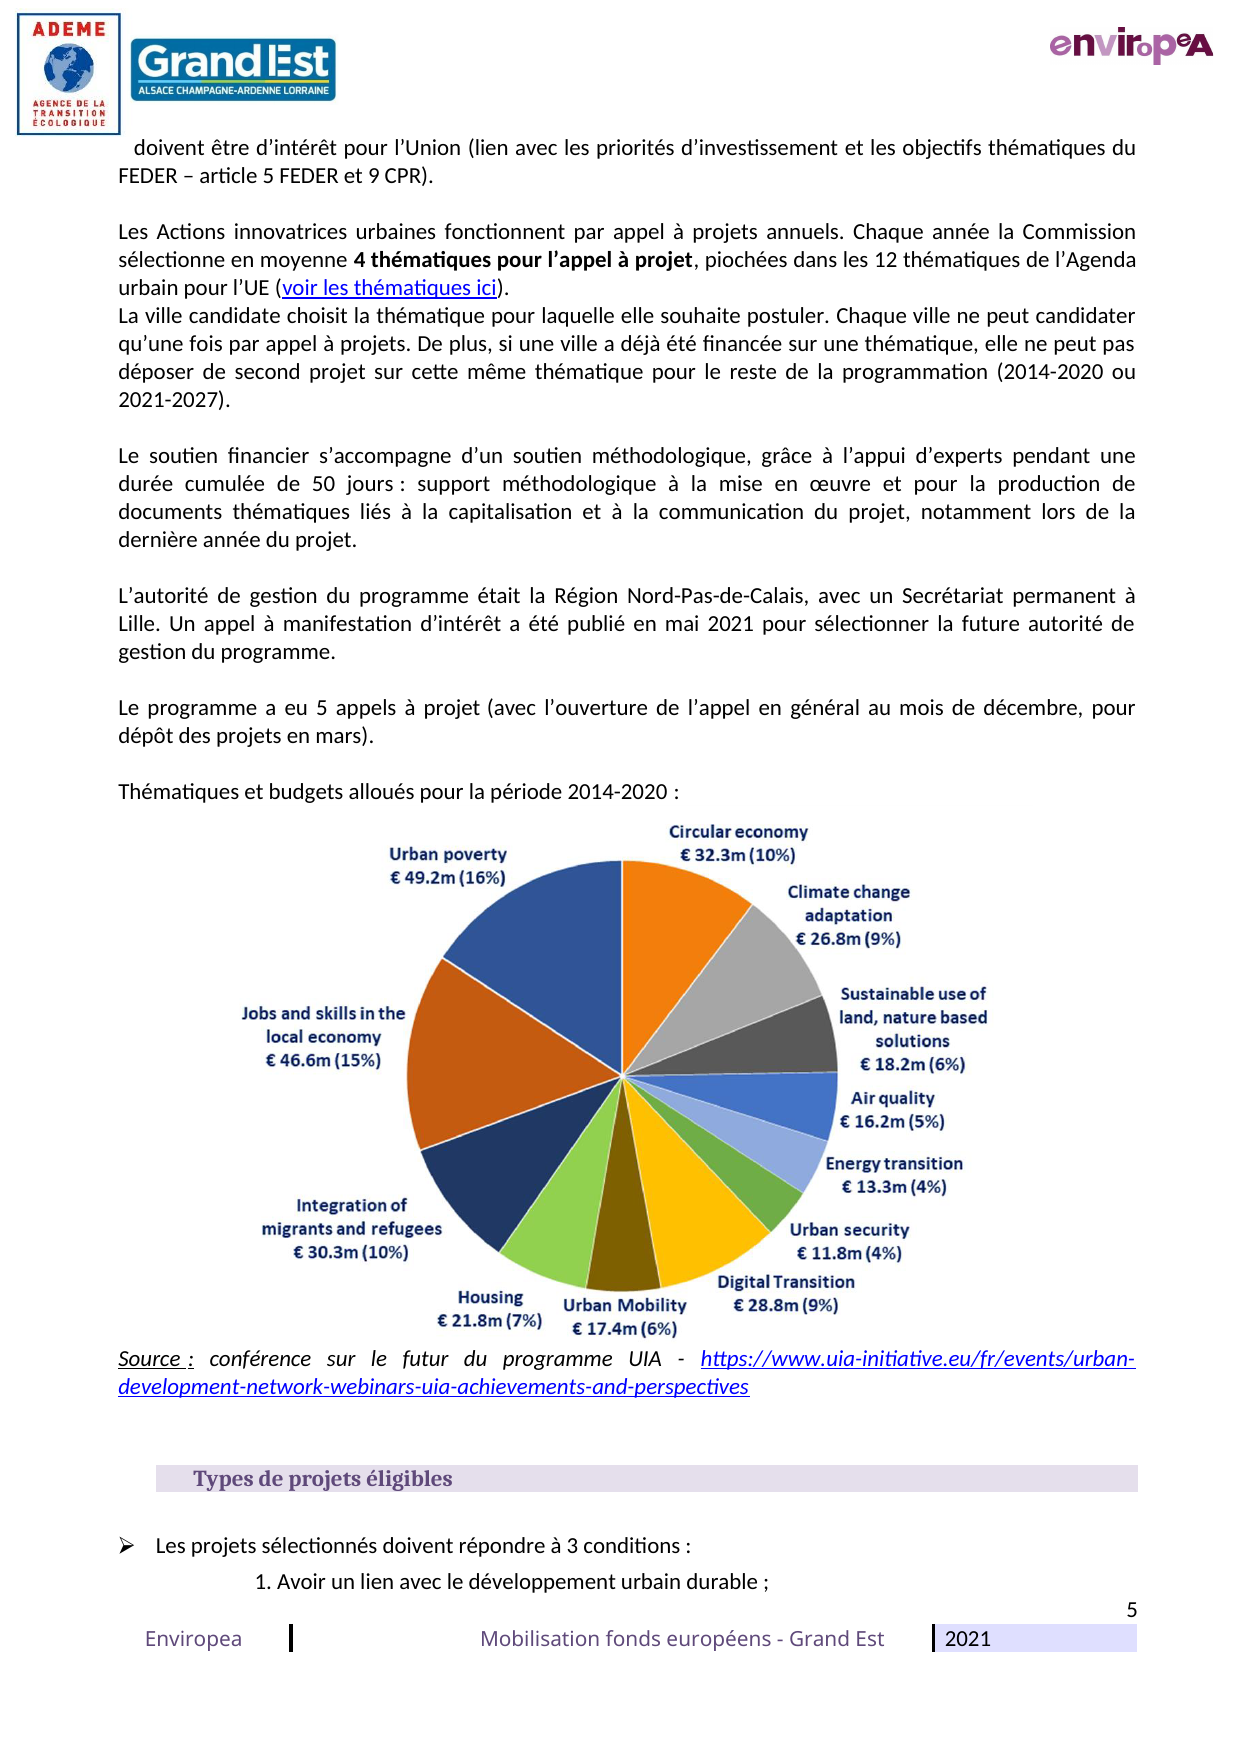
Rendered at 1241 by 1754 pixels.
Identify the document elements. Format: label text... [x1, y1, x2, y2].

text Les Actions innovatrices urbaines fonctionnent par appel à projets annuels. Chaque année la Commission sélectionne en moyenne 4 thématiques pour l’appel à projet, piochées dans les 12 thématiques de l’Agenda urbain pour l’UE (voir les thématiques ici). [118, 217, 1138, 301]
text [118, 133, 1138, 189]
text Le programme a eu 5 appels à projet (avec l’ouverture de l’appel en général au mois de décembre, pour dépôt des projets en mars). [118, 693, 1138, 749]
text L’autorité de gestion du programme était la Région Nord-Pas-de-Calais, avec un Secrétariat permanent à Lille. Un appel à manifestation d’intérêt a été publié en mai 2021 pour sélectionner la future autorité de gestion du programme. [118, 581, 1138, 665]
picture [1050, 27, 1214, 65]
picture [3, 8, 339, 139]
text Le soutien financier s’accompagne d’un soutien méthodologique, grâce à l’appui d’experts pendant une durée cumulée de 50 jours : support méthodologique à la mise en œuvre et pour la production de documents thématiques liés à la capitalisation et à la communication du projet, notamment lors de la dernière année du projet. [118, 441, 1138, 553]
subtitle Types de projets éligibles [156, 1465, 1138, 1492]
text La ville candidate choisit la thématique pour laquelle elle souhaite postuler. Chaque ville ne peut candidater qu’une fois par appel à projets. De plus, si une ville a déjà été financée sur une thématique, elle ne peut pas déposer de second projet sur cette même thématique pour le reste de la programmation (2014-2020 ou 2021-2027). [118, 301, 1138, 413]
text Thématiques et budgets alloués pour la période 2014-2020 : [118, 777, 1138, 805]
text 1. Avoir un lien avec le développement urbain durable ; [156, 1567, 1138, 1595]
text Source : conférence sur le futur du programme UIA - https://www.uia-initiative.eu/fr/events/urban-development-network-webinars-uia-achievements-and-perspectives [118, 1344, 1138, 1400]
list Les projets sélectionnés doivent répondre à 3 conditions : [118, 1520, 1138, 1567]
